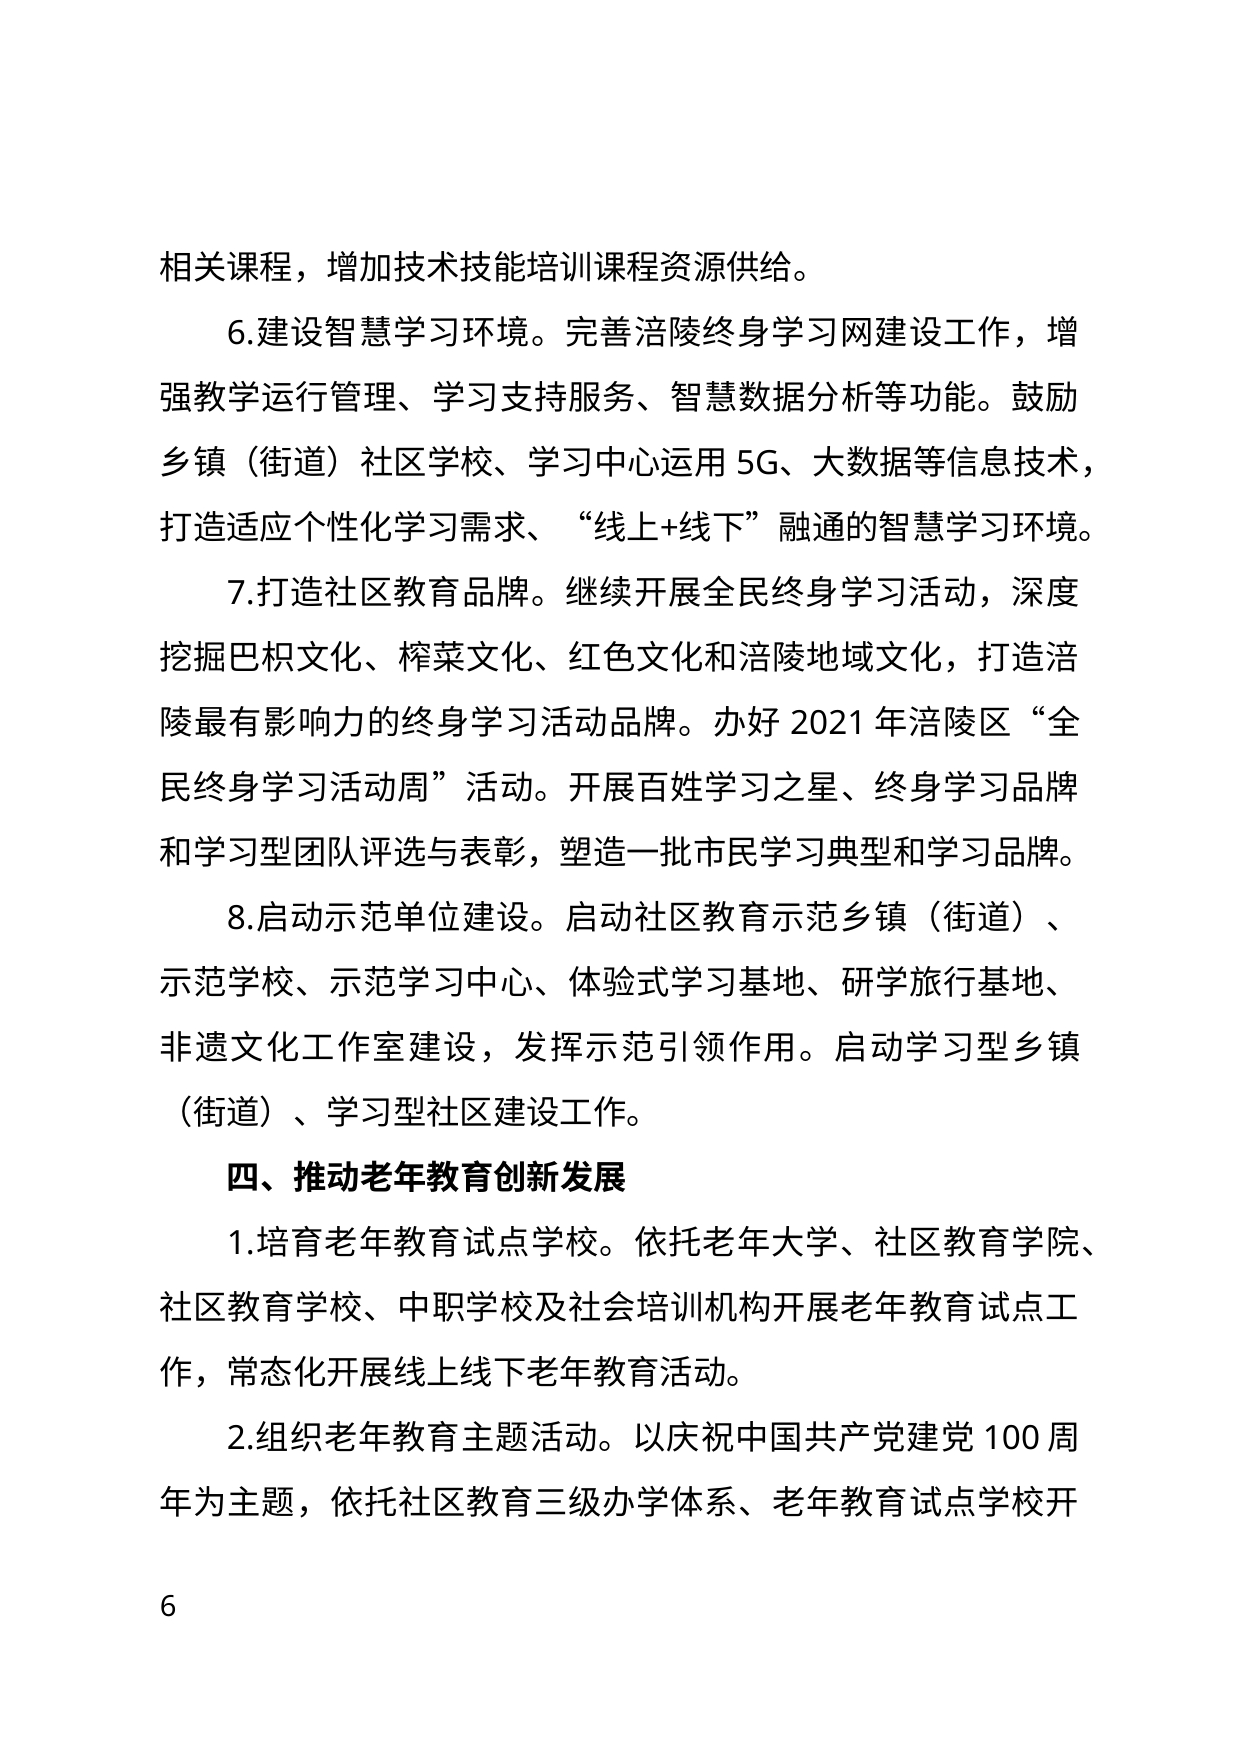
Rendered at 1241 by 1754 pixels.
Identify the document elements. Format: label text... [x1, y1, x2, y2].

text 8.启动示范单位建设。启动社区教育示范乡镇（街道）、示范学校、示范学习中心、体验式学习基地、研学旅行基地、非遗文化工作室建设，发挥示范引领作用。启动学习型乡镇（街道）、学习型社区建设工作。 [159, 883, 1081, 1143]
text 6.建设智慧学习环境。完善涪陵终身学习网建设工作，增强教学运行管理、学习支持服务、智慧数据分析等功能。鼓励乡镇（街道）社区学校、学习中心运用5G、大数据等信息技术，打造适应个性化学习需求、“线上+线下”融通的智慧学习环境。 [159, 298, 1081, 558]
text 四、推动老年教育创新发展 [159, 1143, 1081, 1208]
text 7.打造社区教育品牌。继续开展全民终身学习活动，深度挖掘巴枳文化、榨菜文化、红色文化和涪陵地域文化，打造涪陵最有影响力的终身学习活动品牌。办好2021年涪陵区“全民终身学习活动周”活动。开展百姓学习之星、终身学习品牌和学习型团队评选与表彰，塑造一批市民学习典型和学习品牌。 [159, 558, 1081, 883]
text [159, 233, 1081, 298]
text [159, 1403, 1081, 1533]
text 1.培育老年教育试点学校。依托老年大学、社区教育学院、社区教育学校、中职学校及社会培训机构开展老年教育试点工作，常态化开展线上线下老年教育活动。 [159, 1208, 1081, 1403]
